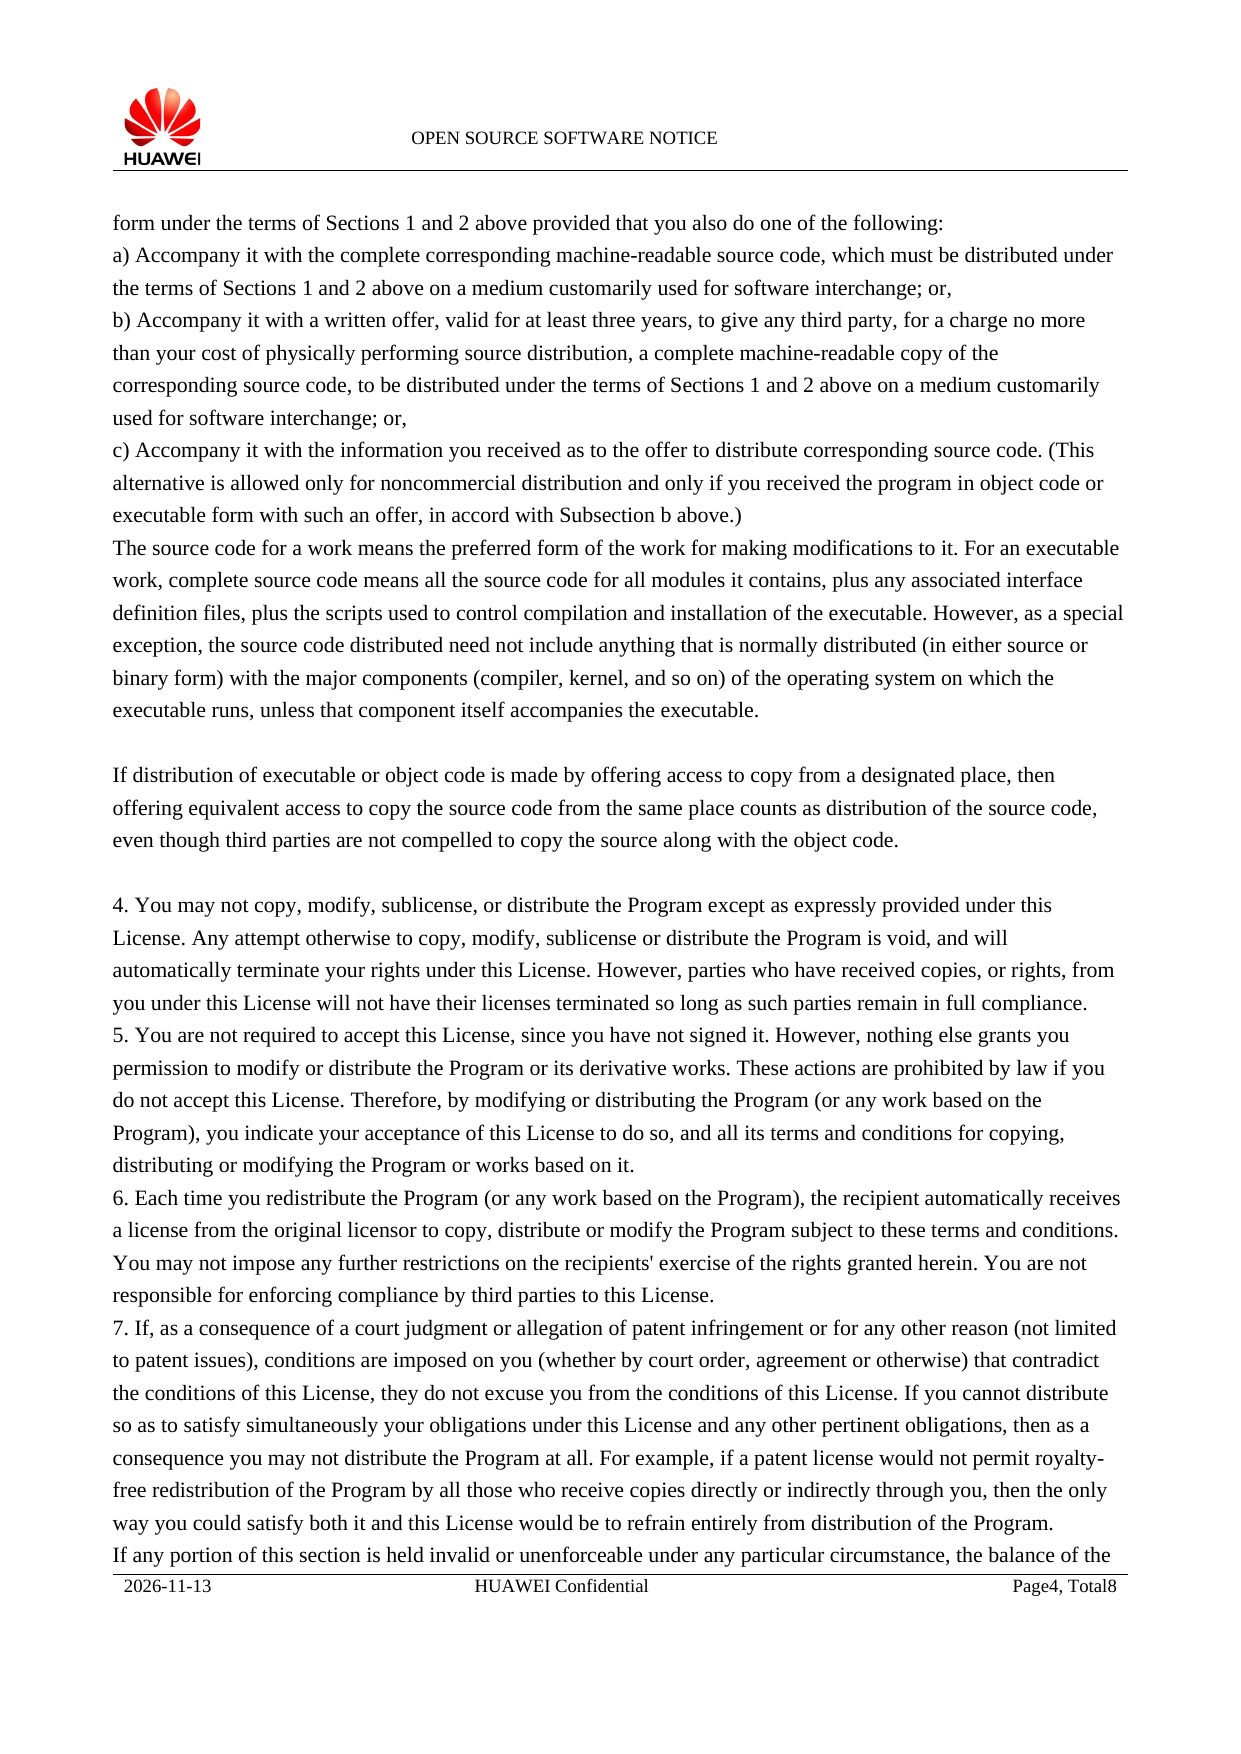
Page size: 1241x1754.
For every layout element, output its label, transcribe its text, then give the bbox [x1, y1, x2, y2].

picture [124, 88, 201, 165]
